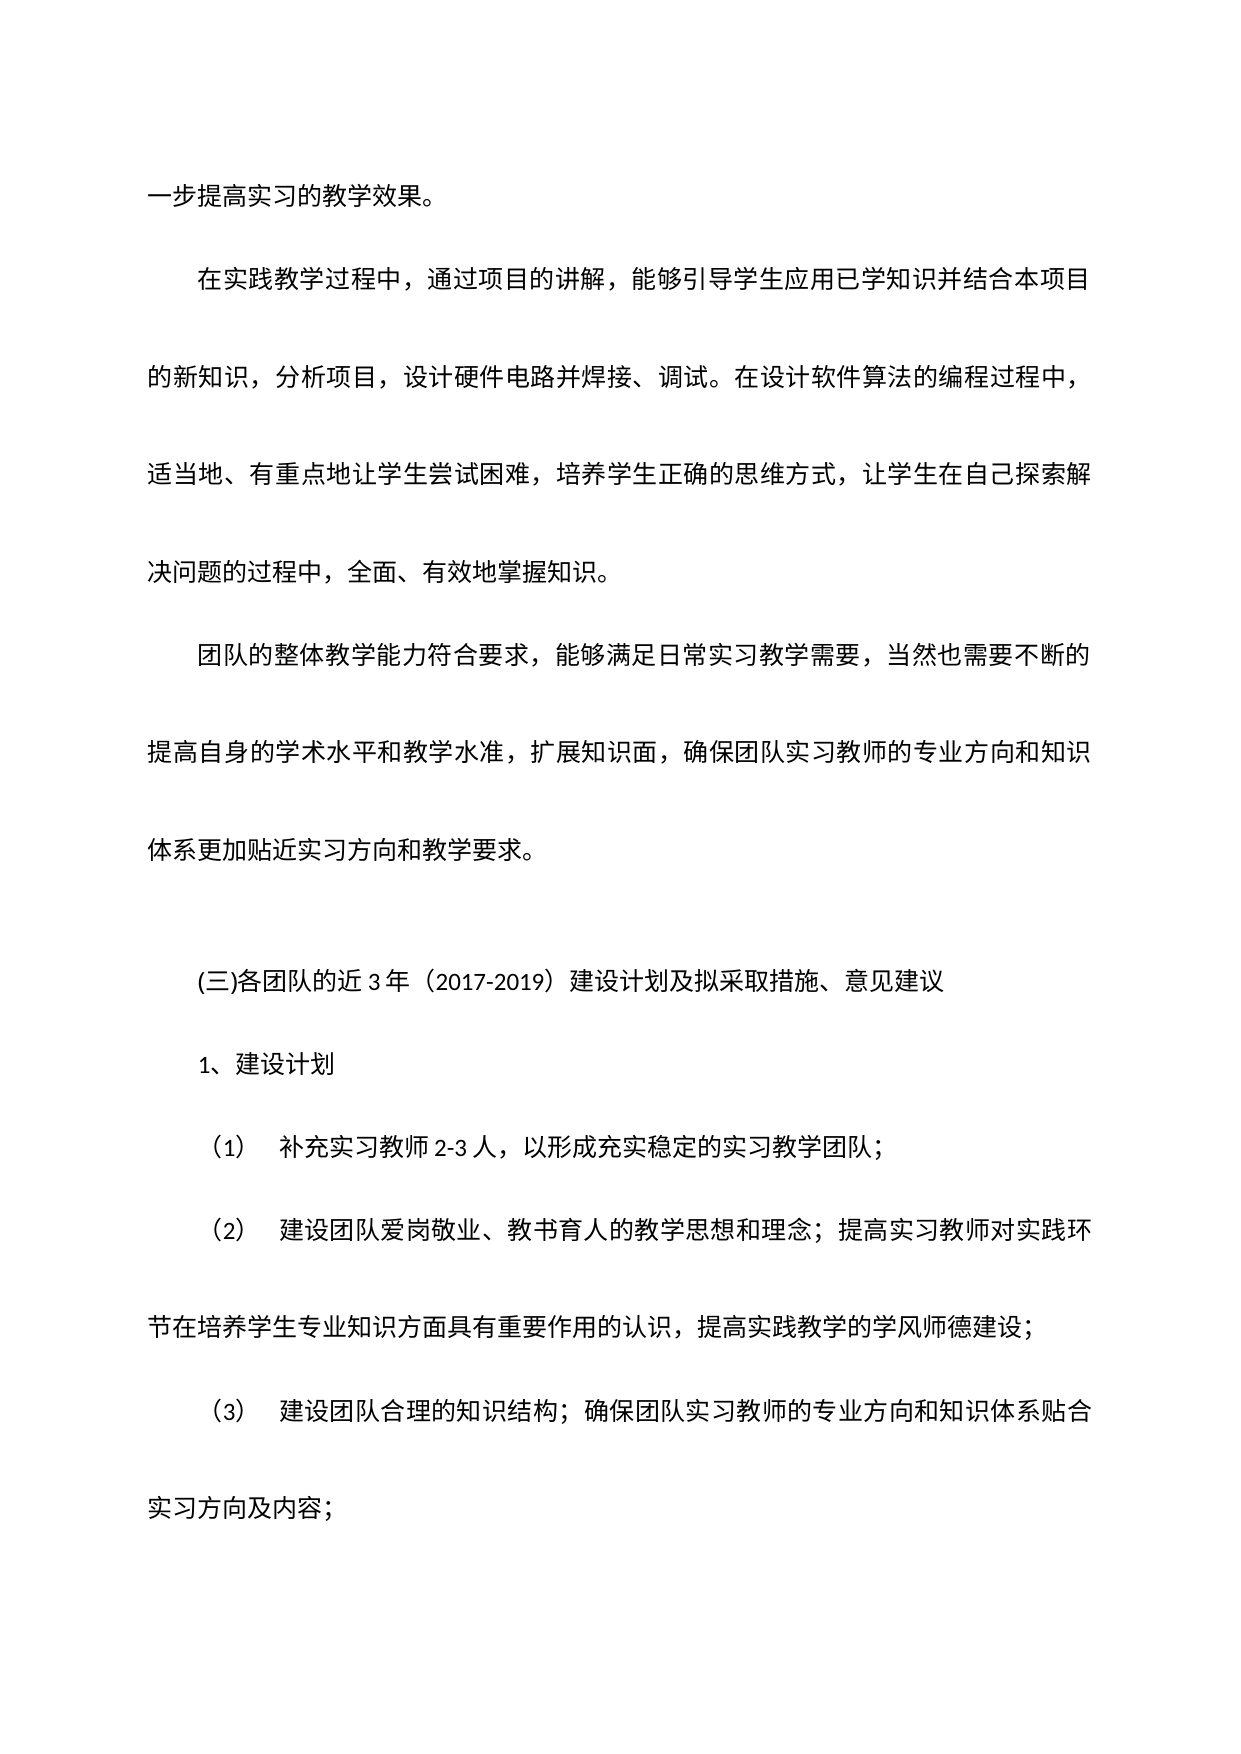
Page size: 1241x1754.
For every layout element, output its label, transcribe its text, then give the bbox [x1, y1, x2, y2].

text 团队的整体教学能力符合要求，能够满足日常实习教学需要，当然也需要不断的提高自身的学术水平和教学水准，扩展知识面，确保团队实习教师的专业方向和知识体系更加贴近实习方向和教学要求。 [148, 621, 1092, 881]
text 1、建设计划 [148, 1030, 1092, 1095]
text （3） 建设团队合理的知识结构；确保团队实习教师的专业方向和知识体系贴合实习方向及内容； [148, 1377, 1092, 1539]
text (三)各团队的近3年（2017-2019）建设计划及拟采取措施、意见建议 [148, 947, 1092, 1012]
text 在实践教学过程中，通过项目的讲解，能够引导学生应用已学知识并结合本项目的新知识，分析项目，设计硬件电路并焊接、调试。在设计软件算法的编程过程中，适当地、有重点地让学生尝试困难，培养学生正确的思维方式，让学生在自己探索解决问题的过程中，全面、有效地掌握知识。 [148, 245, 1092, 603]
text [148, 162, 1092, 227]
text （2） 建设团队爱岗敬业、教书育人的教学思想和理念；提高实习教师对实践环节在培养学生专业知识方面具有重要作用的认识，提高实践教学的学风师德建设； [148, 1196, 1092, 1358]
text （1） 补充实习教师2-3人，以形成充实稳定的实习教学团队； [148, 1113, 1092, 1178]
